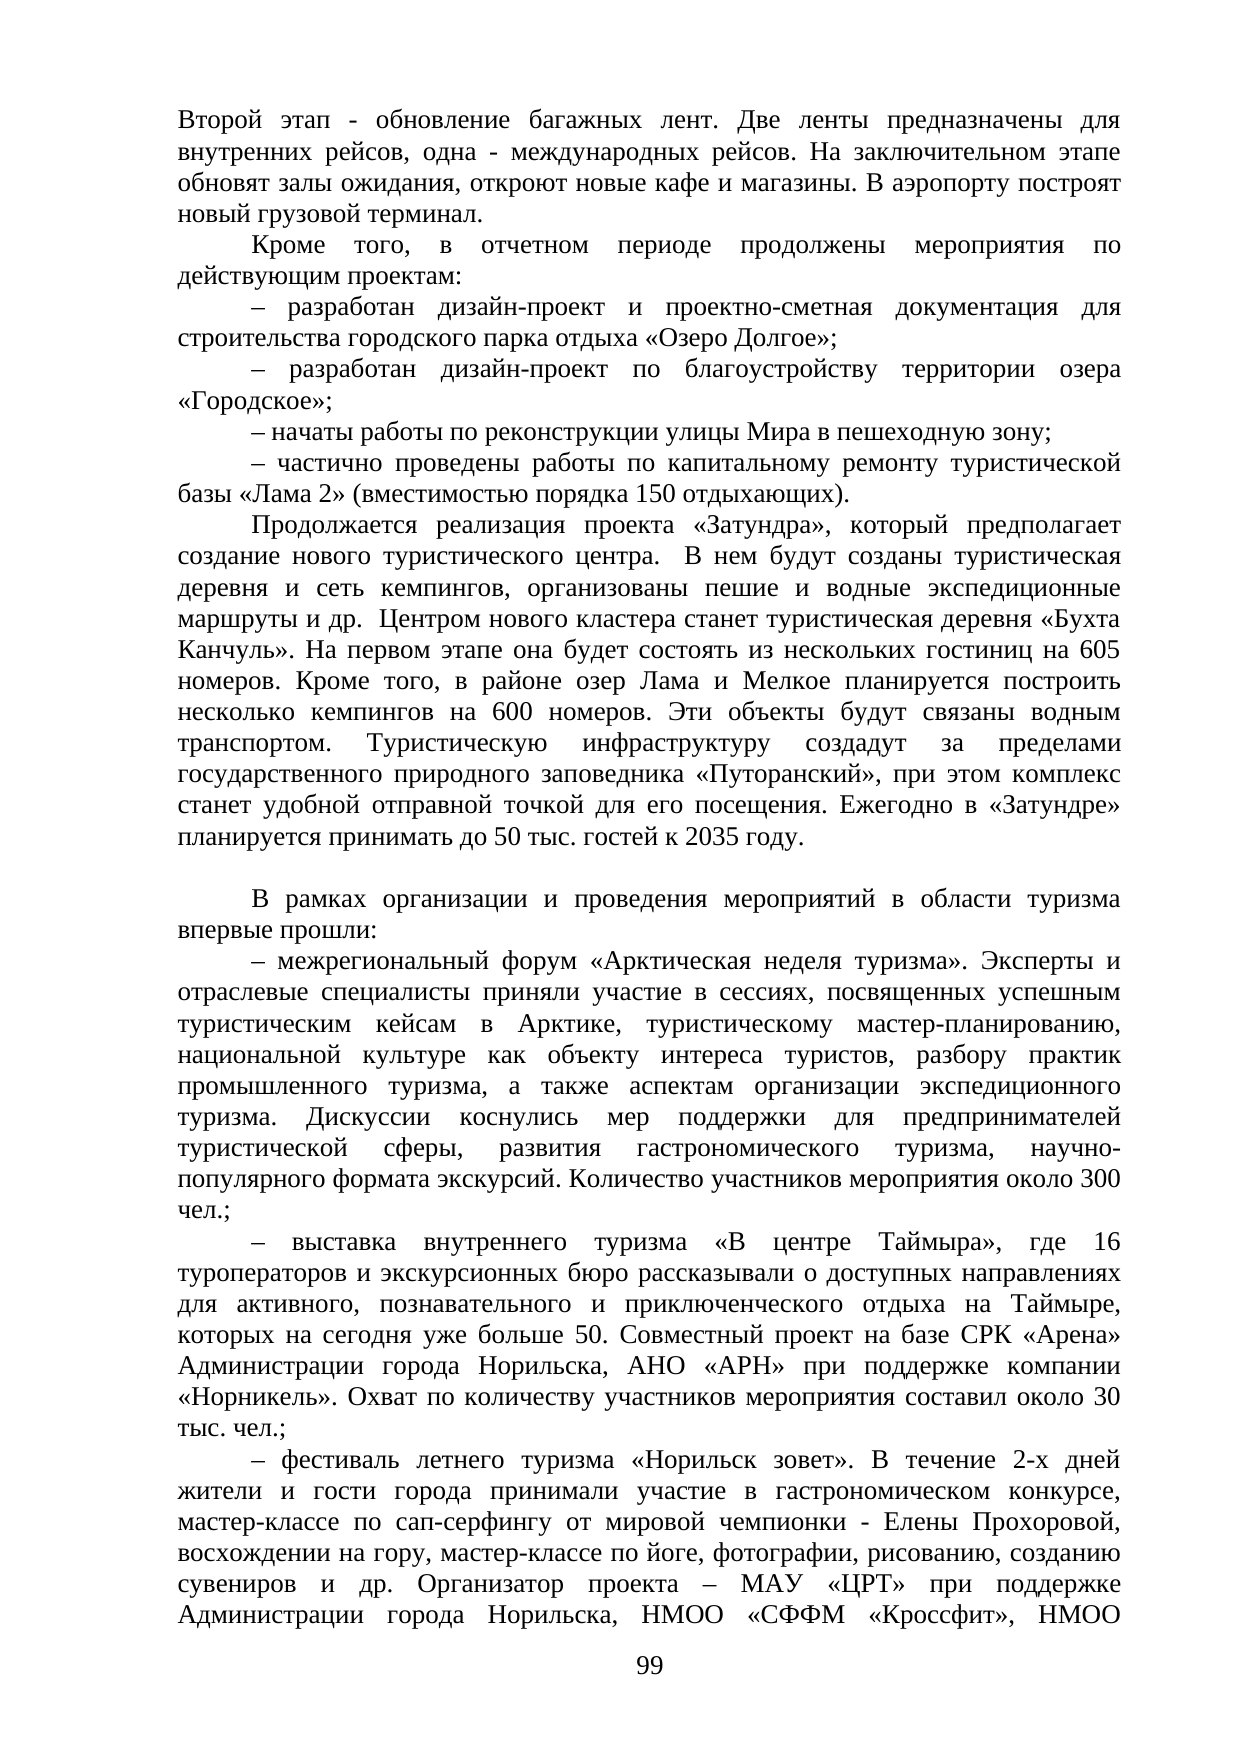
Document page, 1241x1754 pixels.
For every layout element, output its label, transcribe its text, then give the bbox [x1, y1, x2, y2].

text – выставка внутреннего туризма «В центре Таймыра», где 16 туроператоров и экскурсионных бюро рассказывали о доступных направлениях для активного, познавательного и приключенческого отдыха на Таймыре, которых на сегодня уже больше 50. Совместный проект на базе СРК «Арена» Администрации города Норильска, АНО «АРН» при поддержке компании «Норникель». Охват по количеству участников мероприятия составил около 30 тыс. чел.; [177, 1225, 1122, 1443]
text – частично проведены работы по капитальному ремонту туристической базы «Лама 2» (вместимостью порядка 150 отдыхающих). [177, 446, 1122, 508]
text – межрегиональный форум «Арктическая неделя туризма». Эксперты и отраслевые специалисты приняли участие в сессиях, посвященных успешным туристическим кейсам в Арктике, туристическому мастер-планированию, национальной культуре как объекту интереса туристов, разбору практик промышленного туризма, а также аспектам организации экспедиционного туризма. Дискуссии коснулись мер поддержки для предпринимателей туристической сферы, развития гастрономического туризма, научно-популярного формата экскурсий. Количество участников мероприятия около 300 чел.; [177, 944, 1122, 1225]
text – начаты работы по реконструкции улицы Мира в пешеходную зону; [177, 415, 1122, 446]
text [177, 103, 1122, 228]
text В рамках организации и проведения мероприятий в области туризма впервые прошли: [177, 882, 1122, 944]
text – разработан дизайн-проект по благоустройству территории озера «Городское»; [177, 353, 1122, 415]
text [177, 1443, 1122, 1629]
text – разработан дизайн-проект и проектно-сметная документация для строительства городского парка отдыха «Озеро Долгое»; [177, 290, 1122, 353]
text Кроме того, в отчетном периоде продолжены мероприятия по действующим проектам: [177, 228, 1122, 290]
text Продолжается реализация проекта «Затундра», который предполагает создание нового туристического центра. В нем будут созданы туристическая деревня и сеть кемпингов, организованы пешие и водные экспедиционные маршруты и др. Центром нового кластера станет туристическая деревня «Бухта Канчуль». На первом этапе она будет состоять из нескольких гостиниц на 605 номеров. Кроме того, в районе озер Лама и Мелкое планируется построить несколько кемпингов на 600 номеров. Эти объекты будут связаны водным транспортом. Туристическую инфраструктуру создадут за пределами государственного природного заповедника «Путоранский», при этом комплекс станет удобной отправной точкой для его посещения. Ежегодно в «Затундре» планируется принимать до 50 тыс. гостей к 2035 году. [177, 508, 1122, 851]
